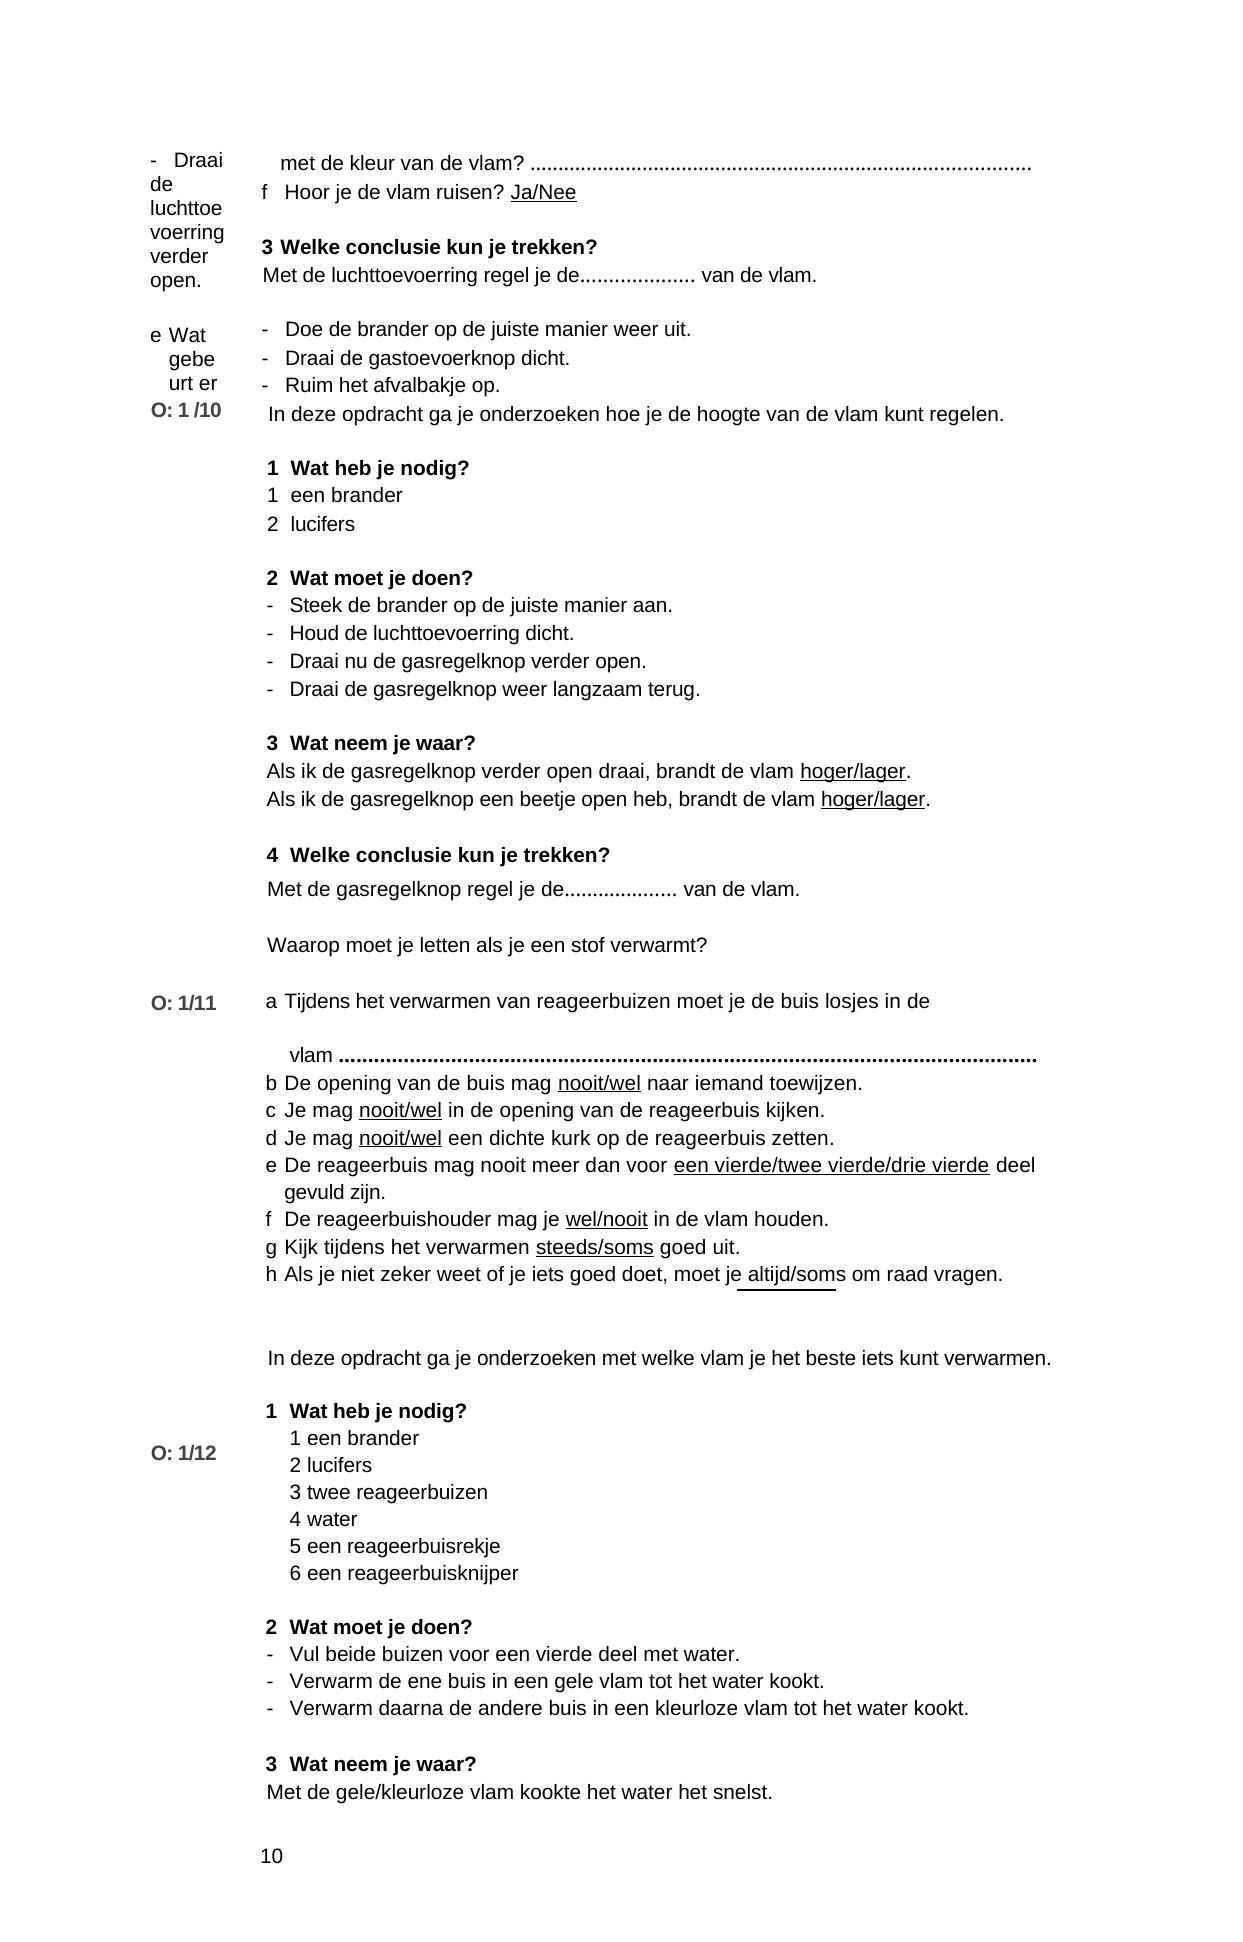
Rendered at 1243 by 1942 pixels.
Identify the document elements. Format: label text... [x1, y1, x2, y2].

text e Wat gebeurt er met de kleur van de vlam? [261, 148, 1093, 176]
list Doe de brander op de juiste manier weer uit. [261, 314, 1093, 342]
list Verwarm daarna de andere buis in een kleurloze vlam tot het water kookt. [266, 1694, 1093, 1721]
text 1 een brander [267, 480, 1093, 508]
text f Hoor je de vlam ruisen? Ja/Nee [261, 179, 1093, 203]
text e De reageerbuis mag nooit meer dan voor een vierde/twee vierde/drie vierde deel gevuld zijn. [265, 1151, 1093, 1205]
list lucifers [267, 509, 1093, 536]
list een brander [289, 1424, 1093, 1451]
text g Kijk tijdens het verwarmen steeds/soms goed uit. [265, 1233, 1093, 1260]
list Wat heb je nodig? [267, 453, 1093, 480]
text Als ik de gasregelknop een beetje open heb, brandt de vlam hoger/lager. [266, 784, 1001, 812]
text c Je mag nooit/wel in de opening van de reageerbuis kijken. [265, 1096, 1093, 1123]
text O: 1/11 [151, 991, 229, 1014]
text e Wat gebeurt er met de kleur van de vlam? [150, 323, 225, 395]
list Verwarm de ene buis in een gele vlam tot het water kookt. [266, 1667, 1093, 1694]
text 2 Wat moet je doen? [266, 563, 1093, 591]
text a Tijdens het verwarmen van reageerbuizen moet je de buis losjes in de [265, 964, 1093, 1019]
text d Je mag nooit/wel een dichte kurk op de reageerbuis zetten. [265, 1123, 1093, 1150]
list water [289, 1505, 1093, 1532]
text Met de luchttoevoerring regel je de van de vlam. [262, 263, 1093, 287]
list Draai de gastoevoerknop dicht. [261, 343, 1093, 370]
text 3 Wat neem je waar? [266, 728, 1093, 756]
text - Draai de luchttoevoerring verder open. [150, 148, 225, 291]
text h Als je niet zeker weet of je iets goed doet, moet je altijd/soms om raad vragen. [265, 1260, 1093, 1287]
list Steek de brander op de juiste manier aan. [266, 591, 1093, 618]
text O: 1/12 [151, 1441, 229, 1465]
list Vul beide buizen voor een vierde deel met water. [266, 1640, 1093, 1667]
list Ruim het afvalbakje op. [261, 370, 1093, 398]
text 3 Wat neem je waar? [265, 1752, 1093, 1776]
text 3 Welke conclusie kun je trekken? [261, 235, 1093, 259]
text Als ik de gasregelknop verder open draai, brandt de vlam hoger/lager. [266, 756, 1001, 784]
text 2 Wat moet je doen? [265, 1613, 1093, 1640]
list Draai nu de gasregelknop verder open. [266, 646, 1093, 674]
text In deze opdracht ga je onderzoeken hoe je de hoogte van de vlam kunt regelen. [268, 401, 1093, 425]
list een reageerbuisknijper [289, 1559, 1093, 1586]
list lucifers [289, 1451, 1093, 1478]
text vlam [289, 1041, 1093, 1068]
list Houd de luchttoevoerring dicht. [266, 618, 1093, 646]
text Waarop moet je letten als je een stof verwarmt? [267, 906, 1093, 964]
text b De opening van de buis mag nooit/wel naar iemand toewijzen. [265, 1068, 1093, 1095]
list Draai de gasregelknop weer langzaam terug. [266, 674, 1093, 701]
text f De reageerbuishouder mag je wel/nooit in de vlam houden. [265, 1205, 1093, 1232]
text Met de gele/kleurloze vlam kookte het water het snelst. [266, 1780, 1093, 1804]
text 4 Welke conclusie kun je trekken? [266, 842, 1093, 866]
list twee reageerbuizen [289, 1478, 1093, 1505]
list een reageerbuisrekje [289, 1532, 1093, 1559]
text 1 Wat heb je nodig? [265, 1397, 1093, 1424]
text O: 1 /10 [151, 398, 229, 422]
text Met de gasregelknop regel je de van de vlam. [267, 866, 1093, 904]
text In deze opdracht ga je onderzoeken met welke vlam je het beste iets kunt verwarmen. [267, 1345, 1093, 1369]
